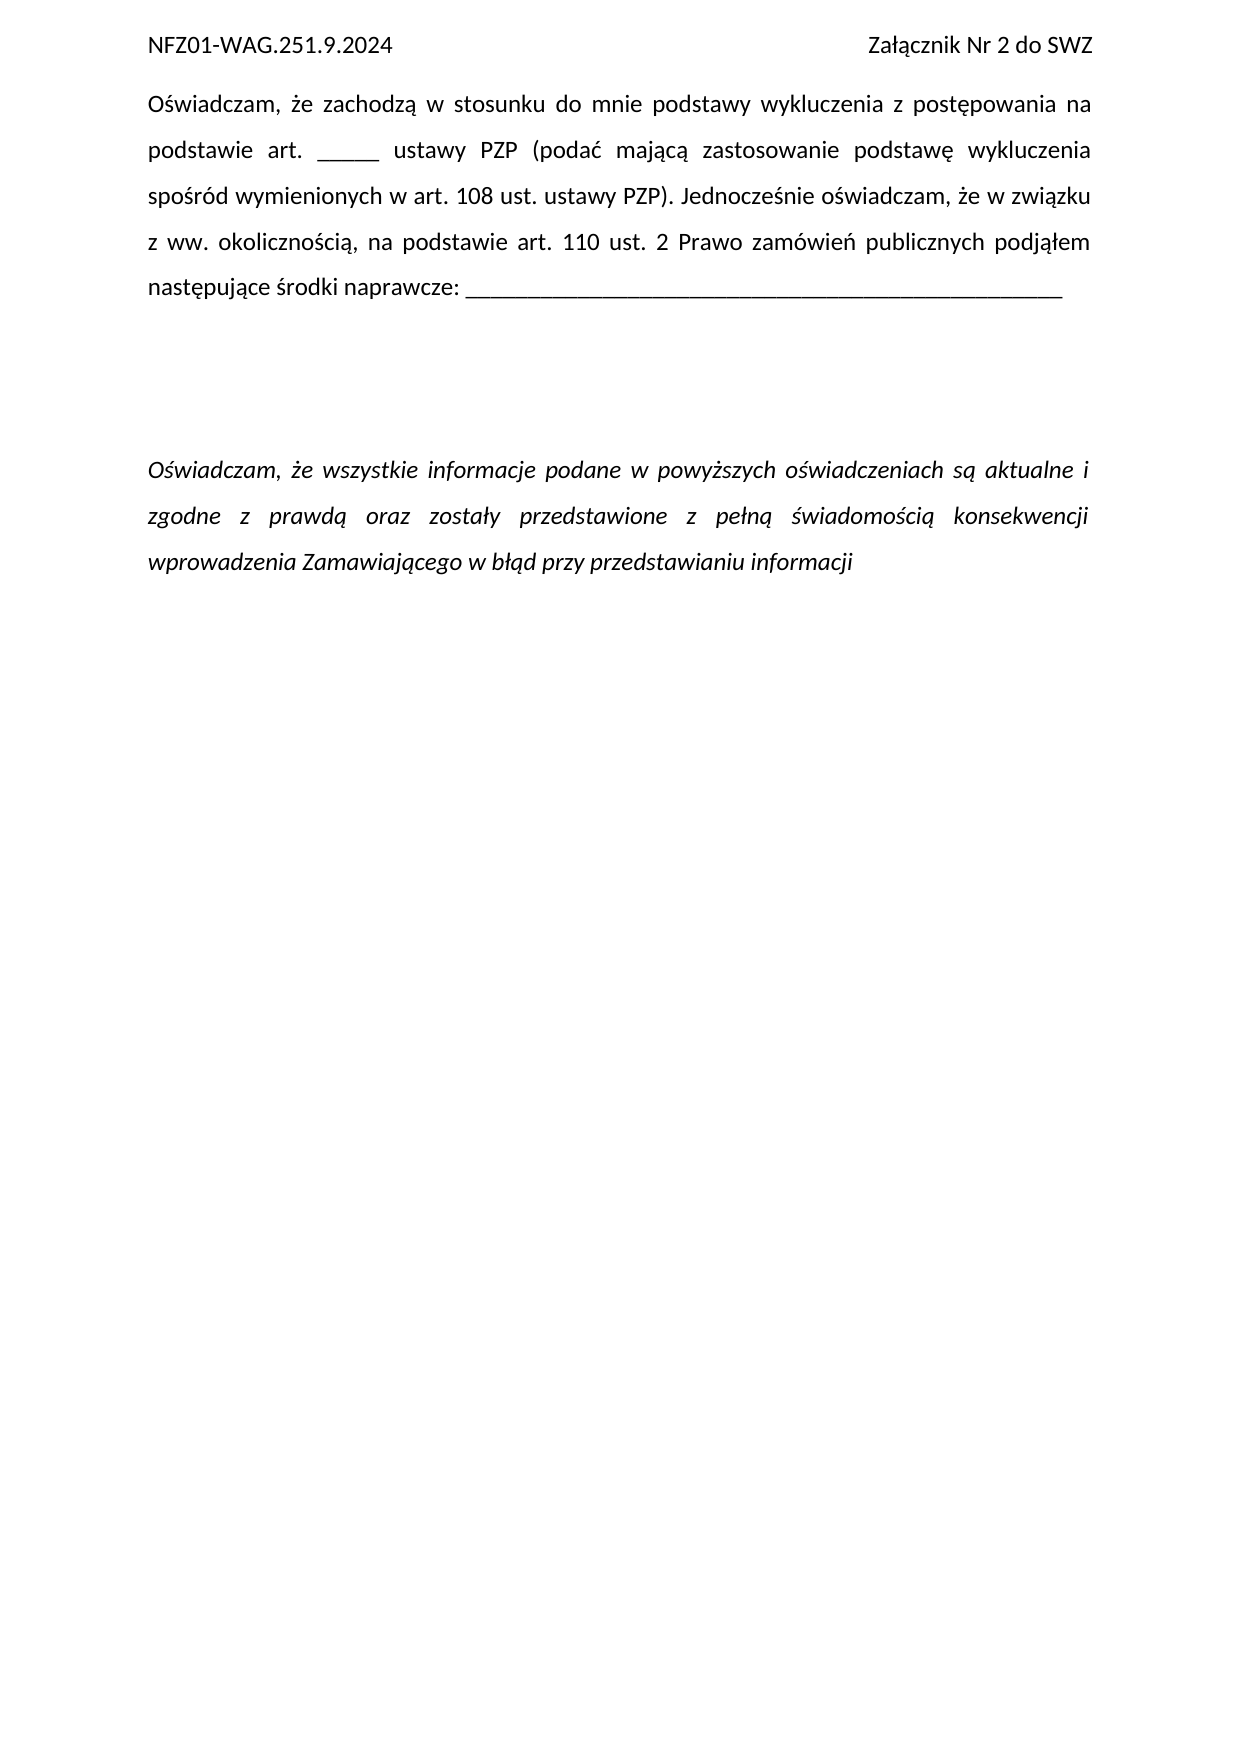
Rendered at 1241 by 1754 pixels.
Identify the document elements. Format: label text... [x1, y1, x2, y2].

text Oświadczam, że wszystkie informacje podane w powyższych oświadczeniach są aktualne i zgodne z prawdą oraz zostały przedstawione z pełną świadomością konsekwencji wprowadzenia Zamawiającego w błąd przy przedstawianiu informacji [148, 454, 1092, 576]
text Oświadczam, że zachodzą w stosunku do mnie podstawy wykluczenia z postępowania na podstawie art. _____ ustawy PZP (podać mającą zastosowanie podstawę wykluczenia spośród wymienionych w art. 108 ust. ustawy PZP). Jednocześnie oświadczam, że w związku z ww. okolicznością, na podstawie art. 110 ust. 2 Prawo zamówień publicznych podjąłem następujące środki naprawcze: ________________________________________________ [148, 89, 1092, 302]
